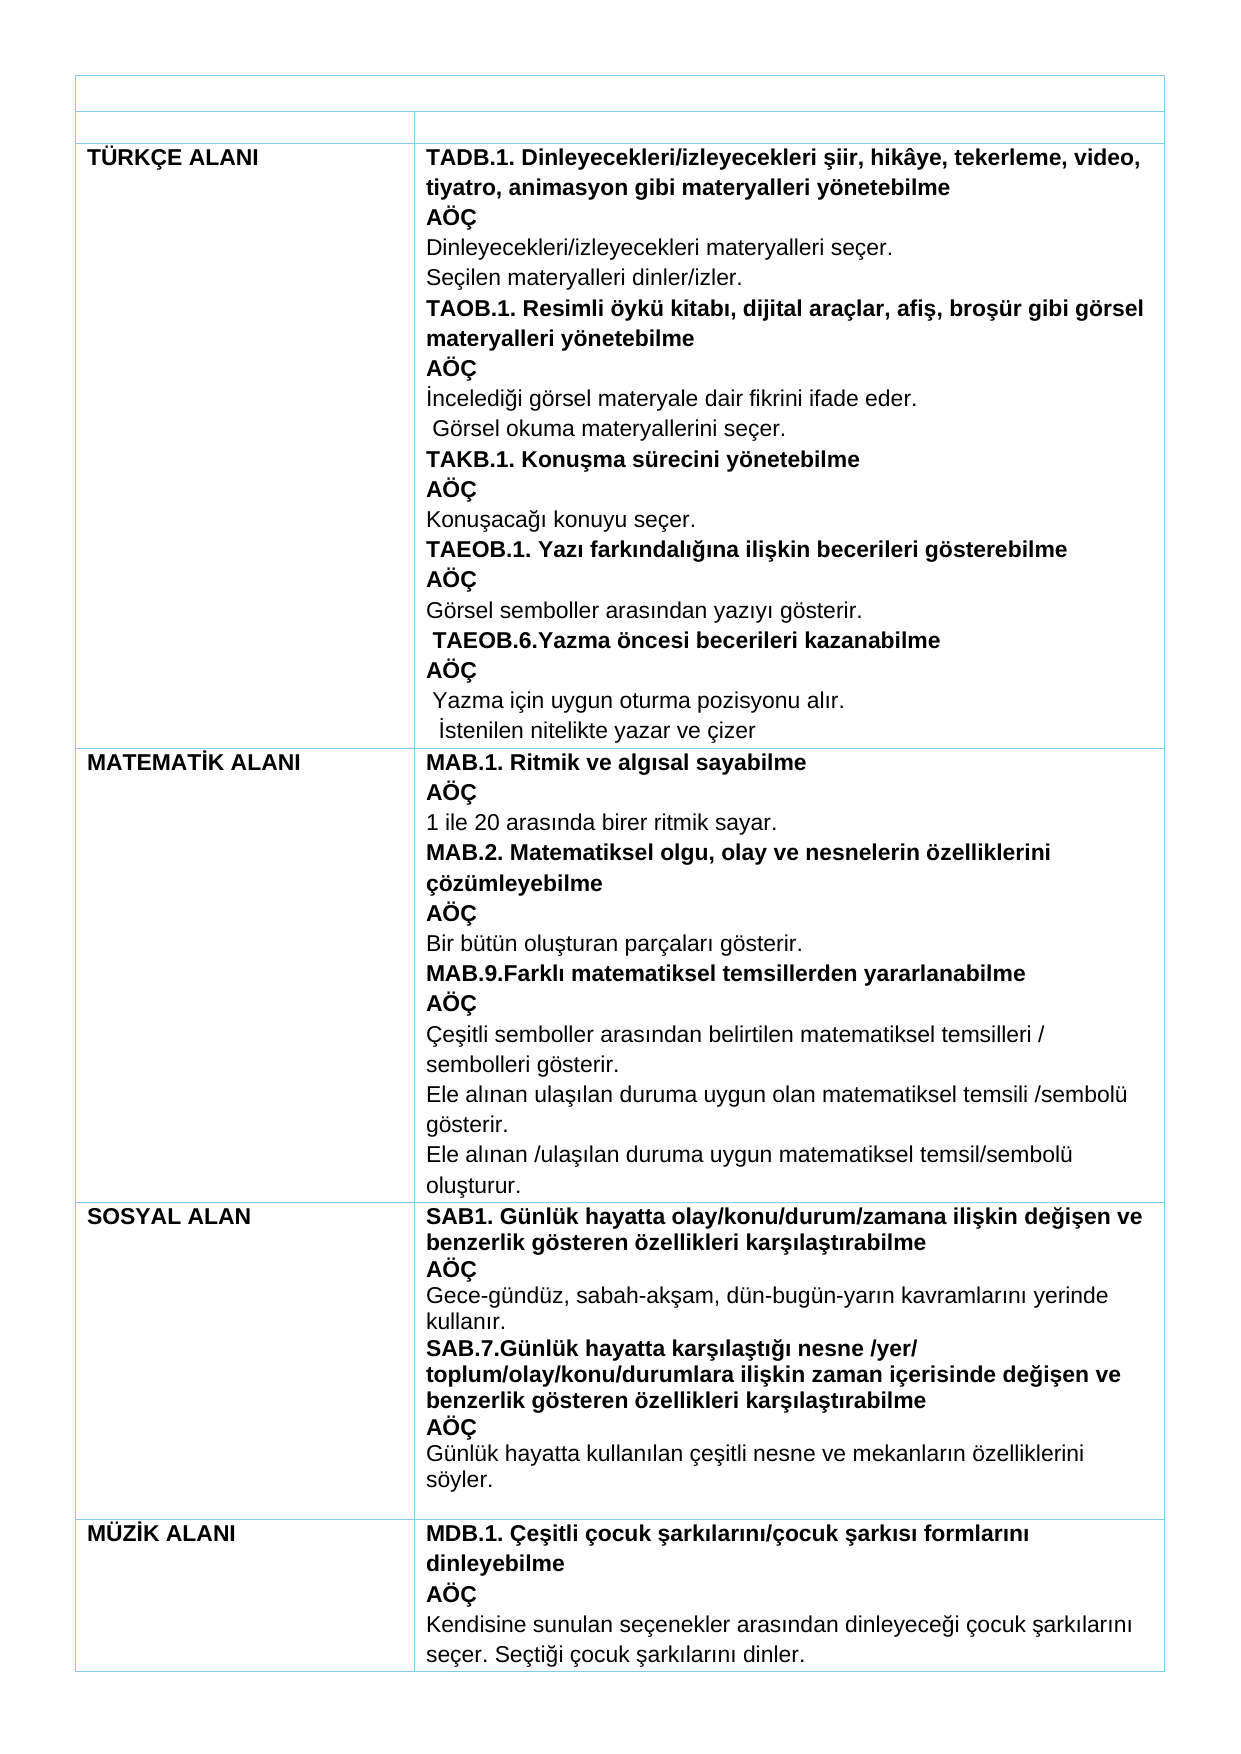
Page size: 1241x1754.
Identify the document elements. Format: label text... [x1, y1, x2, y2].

table_cell [415, 112, 1164, 142]
table_cell SOSYAL ALAN [76, 1203, 414, 1519]
table_cell MAB.1. Ritmik ve algısal sayabilme AÖÇ 1 ile 20 arasında birer ritmik sayar. MAB.2. Matematiksel olgu, olay ve nesnelerin özelliklerini çözümleyebilme AÖÇ Bir bütün oluşturan parçaları gösterir. MAB.9.Farklı matematiksel temsillerden yararlanabilme AÖÇ Çeşitli semboller arasından belirtilen matematiksel temsilleri / sembolleri gösterir. Ele alınan ulaşılan duruma uygun olan matematiksel temsili /sembolü gösterir. Ele alınan /ulaşılan duruma uygun matematiksel temsil/sembolü oluşturur. [415, 749, 1164, 1202]
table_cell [415, 1520, 1164, 1671]
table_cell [76, 76, 1164, 111]
table_cell [76, 112, 414, 142]
table_cell TADB.1. Dinleyecekleri/izleyecekleri şiir, hikâye, tekerleme, video, tiyatro, animasyon gibi materyalleri yönetebilme AÖÇ Dinleyecekleri/izleyecekleri materyalleri seçer. Seçilen materyalleri dinler/izler. TAOB.1. Resimli öykü kitabı, dijital araçlar, afiş, broşür gibi görsel materyalleri yönetebilme AÖÇ İncelediği görsel materyale dair fikrini ifade eder. Görsel okuma materyallerini seçer. TAKB.1. Konuşma sürecini yönetebilme AÖÇ Konuşacağı konuyu seçer. TAEOB.1. Yazı farkındalığına ilişkin becerileri gösterebilme AÖÇ Görsel semboller arasından yazıyı gösterir. TAEOB.6.Yazma öncesi becerileri kazanabilme AÖÇ Yazma için uygun oturma pozisyonu alır. İstenilen nitelikte yazar ve çizer [415, 144, 1164, 748]
table_cell SAB1. Günlük hayatta olay/konu/durum/zamana ilişkin değişen ve benzerlik gösteren özellikleri karşılaştırabilme AÖÇ Gece-gündüz, sabah-akşam, dün-bugün-yarın kavramlarını yerinde kullanır. SAB.7.Günlük hayatta karşılaştığı nesne /yer/ toplum/olay/konu/durumlara ilişkin zaman içerisinde değişen ve benzerlik gösteren özellikleri karşılaştırabilme AÖÇ Günlük hayatta kullanılan çeşitli nesne ve mekanların özelliklerini söyler. [415, 1203, 1164, 1519]
table_cell MÜZİK ALANI [76, 1520, 414, 1671]
table_cell TÜRKÇE ALANI [76, 144, 414, 748]
table_cell MATEMATİK ALANI [76, 749, 414, 1202]
